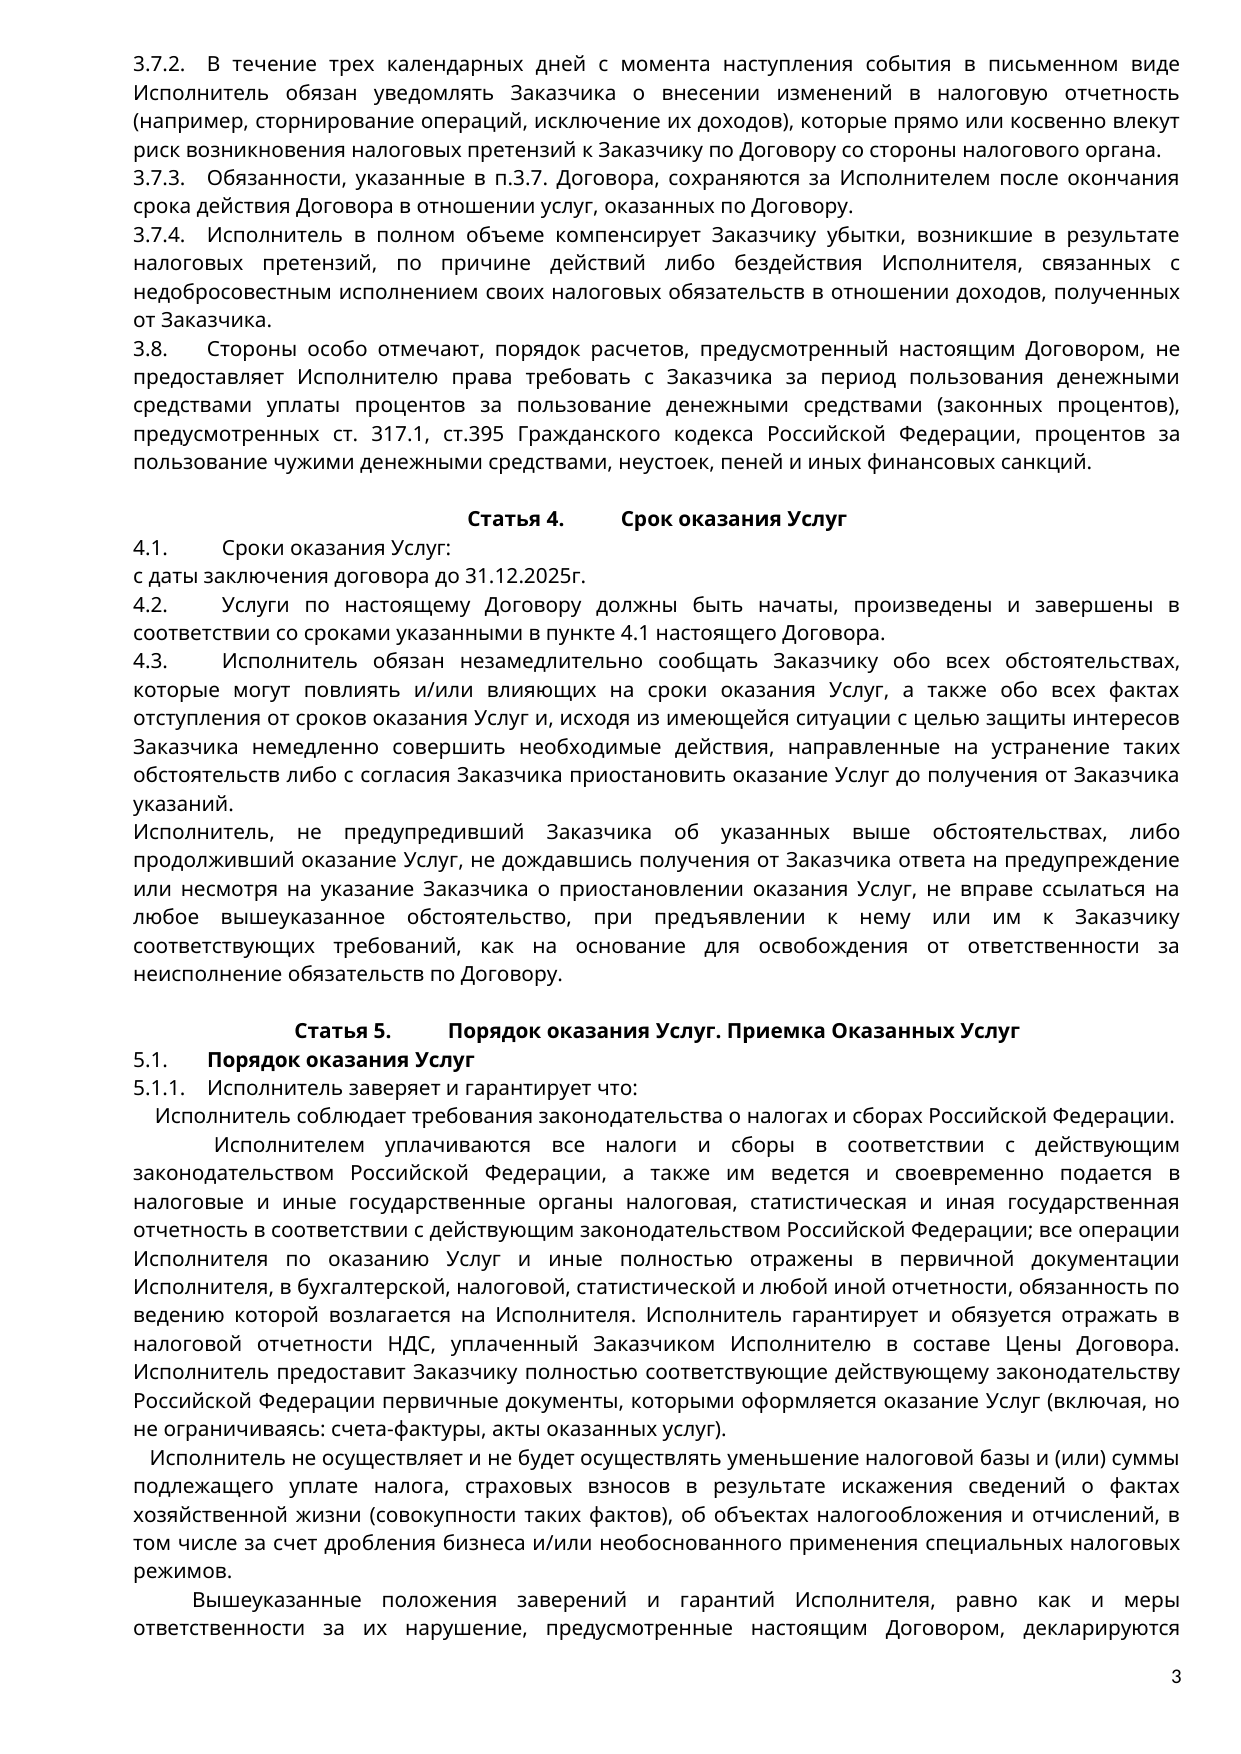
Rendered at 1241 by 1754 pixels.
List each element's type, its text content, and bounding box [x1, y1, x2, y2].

subtitle Срок оказания Услуг [133, 504, 1181, 533]
text Исполнителем уплачиваются все налоги и сборы в соответствии с действующим законодательством Российской Федерации, а также им ведется и своевременно подается в налоговые и иные государственные органы налоговая, статистическая и иная государственная отчетность в соответствии с действующим законодательством Российской Федерации; все операции Исполнителя по оказанию Услуг и иные полностью отражены в первичной документации Исполнителя, в бухгалтерской, налоговой, статистической и любой иной отчетности, обязанность по ведению которой возлагается на Исполнителя. Исполнитель гарантирует и обязуется отражать в налоговой отчетности НДС, уплаченный Заказчиком Исполнителю в составе Цены Договора. Исполнитель предоставит Заказчику полностью соответствующие действующему законодательству Российской Федерации первичные документы, которыми оформляется оказание Услуг (включая, но не ограничиваясь: счета-фактуры, акты оказанных услуг). [133, 1130, 1181, 1443]
list Исполнитель в полном объеме компенсирует Заказчику убытки, возникшие в результате налоговых претензий, по причине действий либо бездействия Исполнителя, связанных с недобросовестным исполнением своих налоговых обязательств в отношении доходов, полученных от Заказчика. [133, 220, 1181, 334]
list Исполнитель заверяет и гарантирует что: [133, 1073, 1181, 1102]
text Исполнитель не осуществляет и не будет осуществлять уменьшение налоговой базы и (или) суммы подлежащего уплате налога, страховых взносов в результате искажения сведений о фактах хозяйственной жизни (совокупности таких фактов), об объектах налогообложения и отчислений, в том числе за счет дробления бизнеса и/или необоснованного применения специальных налоговых режимов. [133, 1443, 1181, 1585]
text Исполнитель, не предупредивший Заказчика об указанных выше обстоятельствах, либо продолживший оказание Услуг, не дождавшись получения от Заказчика ответа на предупреждение или несмотря на указание Заказчика о приостановлении оказания Услуг, не вправе ссылаться на любое вышеуказанное обстоятельство, при предъявлении к нему или им к Заказчику соответствующих требований, как на основание для освобождения от ответственности за неисполнение обязательств по Договору. [133, 817, 1181, 988]
list В течение трех календарных дней с момента наступления события в письменном виде Исполнитель обязан уведомлять Заказчика о внесении изменений в налоговую отчетность (например, сторнирование операций, исключение их доходов), которые прямо или косвенно влекут риск возникновения налоговых претензий к Заказчику по Договору со стороны налогового органа. [133, 49, 1181, 163]
list Сроки оказания Услуг: [133, 533, 1181, 561]
subtitle Порядок оказания Услуг. Приемка Оказанных Услуг [133, 1016, 1181, 1045]
list Обязанности, указанные в п.3.7. Договора, сохраняются за Исполнителем после окончания срока действия Договора в отношении услуг, оказанных по Договору. [133, 163, 1181, 220]
list Услуги по настоящему Договору должны быть начаты, произведены и завершены в соответствии со сроками указанными в пункте 4.1 настоящего Договора. [133, 590, 1181, 647]
list Порядок оказания Услуг [133, 1045, 1181, 1073]
list Стороны особо отмечают, порядок расчетов, предусмотренный настоящим Договором, не предоставляет Исполнителю права требовать с Заказчика за период пользования денежными средствами уплаты процентов за пользование денежными средствами (законных процентов), предусмотренных ст. 317.1, ст.395 Гражданского кодекса Российской Федерации, процентов за пользование чужими денежными средствами, неустоек, пеней и иных финансовых санкций. [133, 334, 1181, 476]
list Исполнитель обязан незамедлительно сообщать Заказчику обо всех обстоятельствах, которые могут повлиять и/или влияющих на сроки оказания Услуг, а также обо всех фактах отступления от сроков оказания Услуг и, исходя из имеющейся ситуации с целью защиты интересов Заказчика немедленно совершить необходимые действия, направленные на устранение таких обстоятельств либо с согласия Заказчика приостановить оказание Услуг до получения от Заказчика указаний. [133, 647, 1181, 817]
text с даты заключения договора до 31.12.2025г. [133, 561, 1181, 590]
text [133, 1585, 1181, 1642]
text Исполнитель соблюдает требования законодательства о налогах и сборах Российской Федерации. [133, 1102, 1181, 1130]
